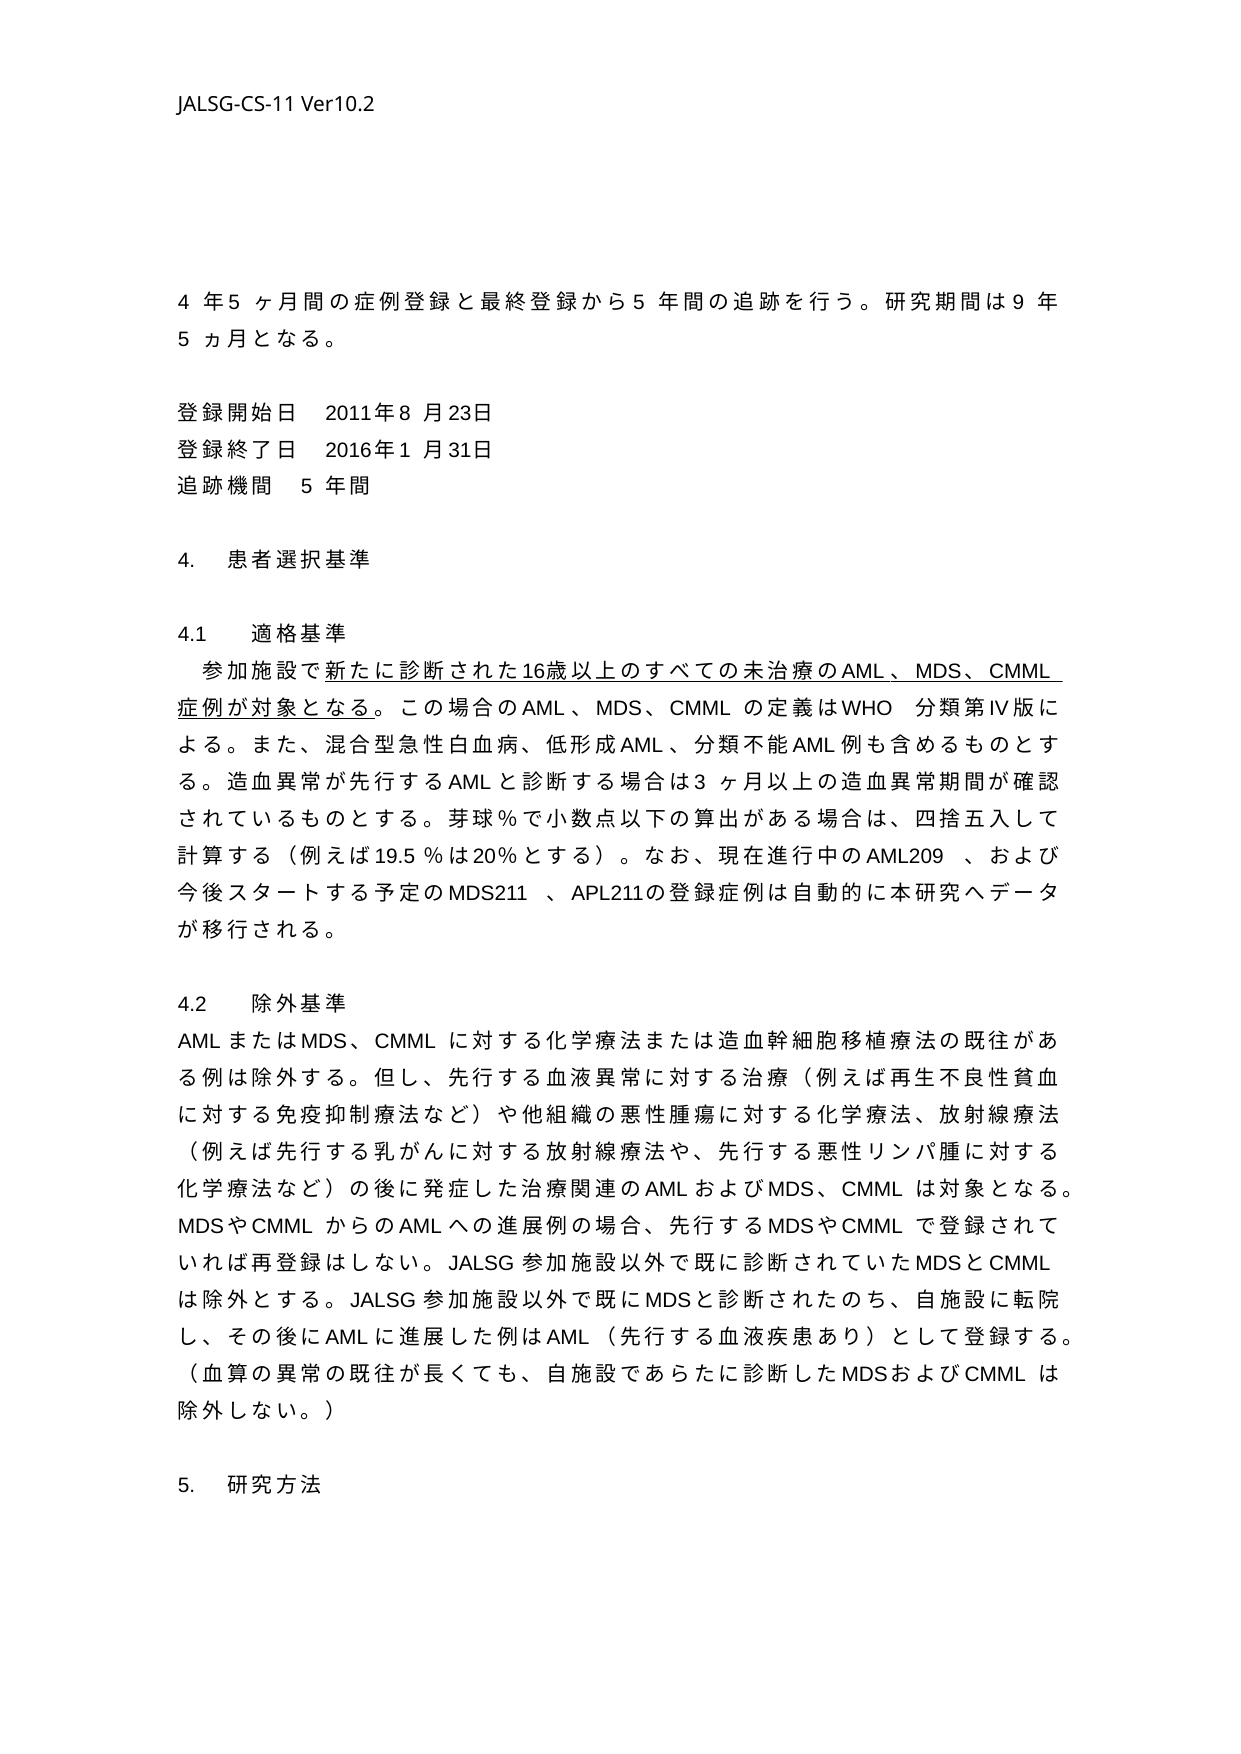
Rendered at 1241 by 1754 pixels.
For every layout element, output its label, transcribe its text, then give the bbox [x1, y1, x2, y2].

text 追跡機間 5年間 [178, 466, 1063, 503]
subtitle 5. 研究方法 [178, 1465, 1063, 1502]
subtitle 4.1 適格基準 [178, 614, 1063, 651]
text 登録開始日 2011年8月23日 [178, 392, 1063, 429]
text 4年5ヶ月間の症例登録と最終登録から5年間の追跡を行う。研究期間は9年5ヵ月となる。 [178, 282, 1063, 356]
text AMLまたはMDS、CMMLに対する化学療法または造血幹細胞移植療法の既往がある例は除外する。但し、先行する血液異常に対する治療（例えば再生不良性貧血に対する免疫抑制療法など）や他組織の悪性腫瘍に対する化学療法、放射線療法（例えば先行する乳がんに対する放射線療法や、先行する悪性リンパ腫に対する化学療法など）の後に発症した治療関連のAMLおよびMDS、CMMLは対象となる。MDSやCMMLからのAMLへの進展例の場合、先行するMDSやCMMLで登録されていれば再登録はしない。JALSG参加施設以外で既に診断されていたMDSとCMMLは除外とする。JALSG参加施設以外で既にMDSと診断されたのち、自施設に転院し、その後にAMLに進展した例はAML（先行する血液疾患あり）として登録する。（血算の異常の既往が長くても、自施設であらたに診断したMDSおよびCMMLは除外しない。） [178, 1021, 1063, 1428]
text 登録終了日 2016年1月31日 [178, 429, 1063, 466]
subtitle 4. 患者選択基準 [178, 540, 1063, 577]
text 参加施設で新たに診断された16歳以上のすべての未治療のAML、MDS、CMML症例が対象となる。この場合のAML、MDS、CMMLの定義はWHO分類第IV版による。また、混合型急性白血病、低形成AML、分類不能AML例も含めるものとする。造血異常が先行するAMLと診断する場合は3ヶ月以上の造血異常期間が確認されているものとする。芽球％で小数点以下の算出がある場合は、四捨五入して計算する（例えば19.5％は20％とする）。なお、現在進行中のAML209、および今後スタートする予定のMDS211、APL211の登録症例は自動的に本研究へデータが移行される。 [178, 651, 1063, 947]
subtitle 4.2 除外基準 [178, 984, 1063, 1021]
